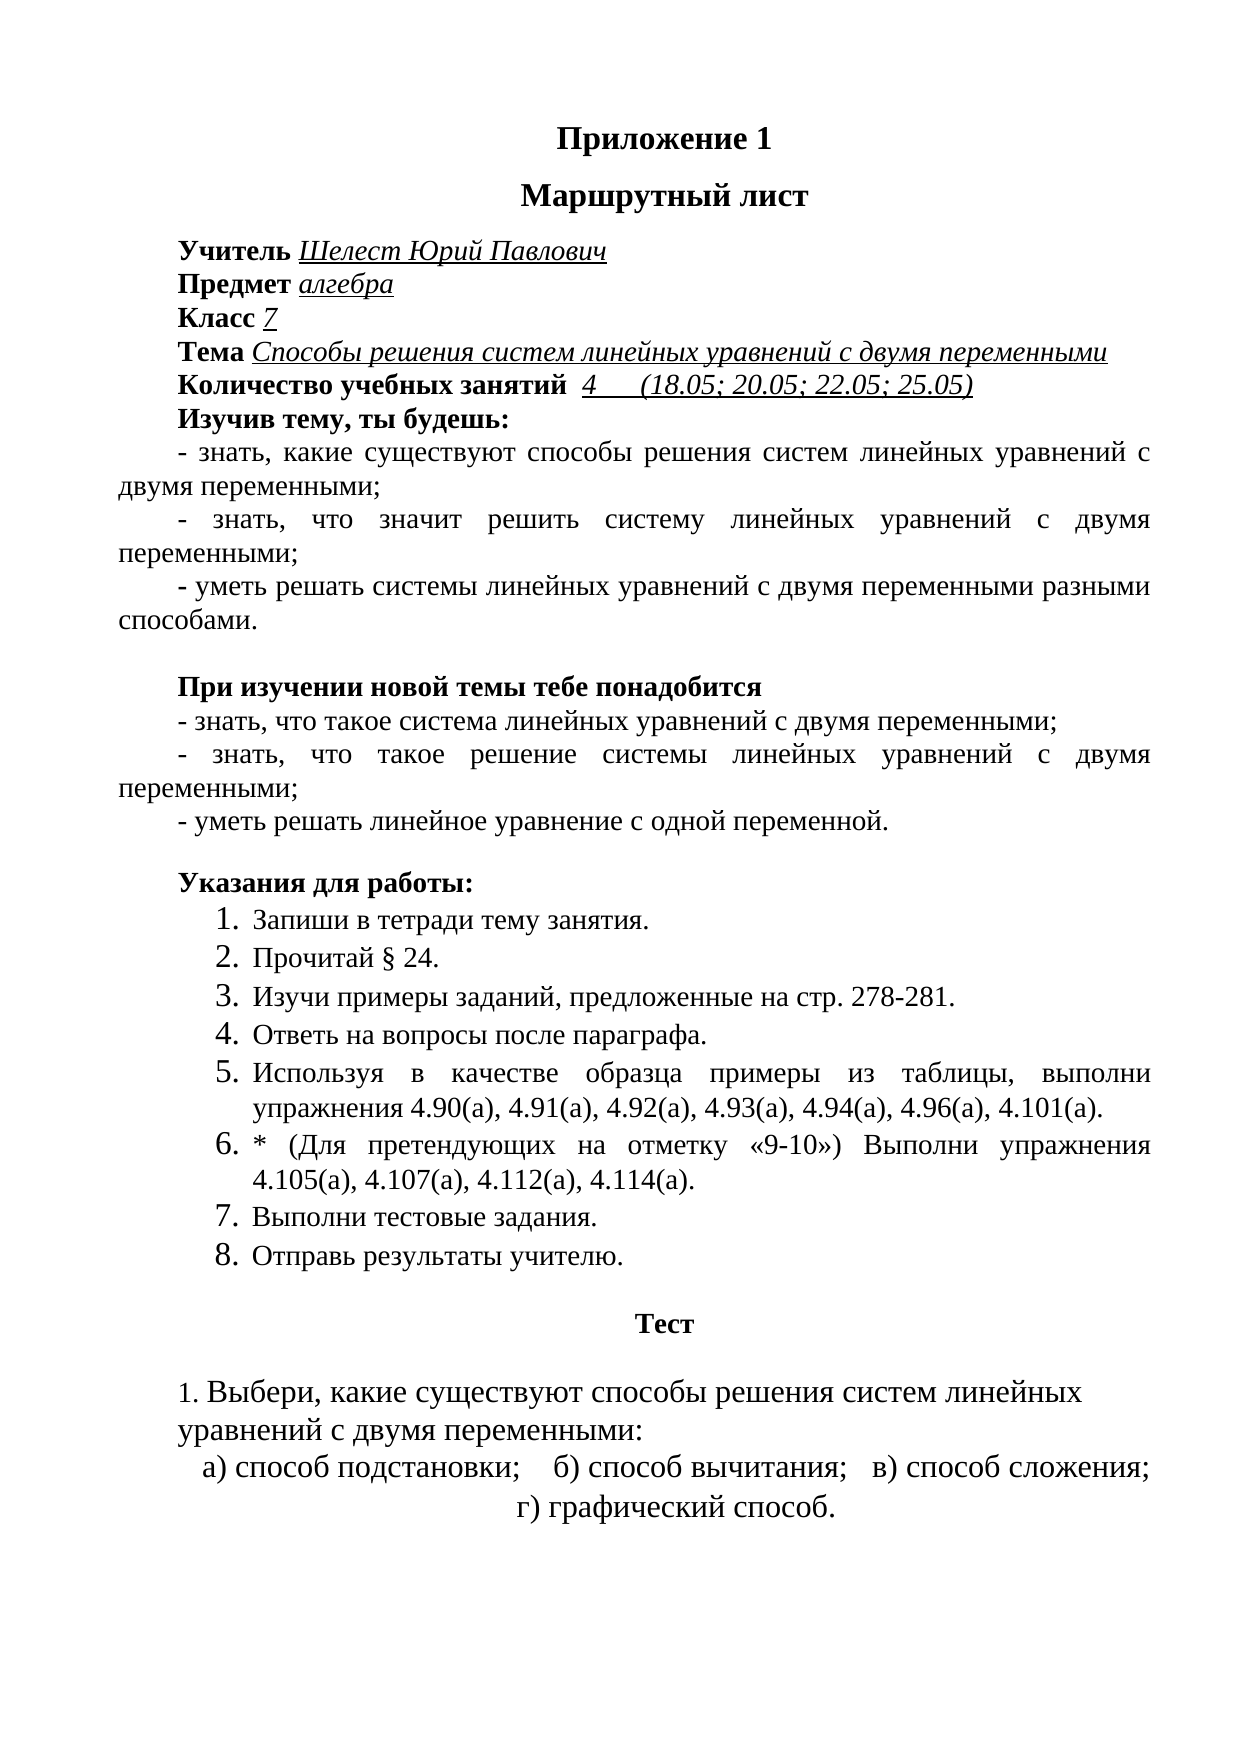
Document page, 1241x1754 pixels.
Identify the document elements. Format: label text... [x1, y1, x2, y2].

list Выполни тестовые задания. [214, 1196, 1152, 1234]
list Отправь результаты учителю. [214, 1234, 1152, 1272]
text а) способ подстановки; б) способ вычитания; в) способ сложения; г) графический способ. [201, 1447, 1152, 1524]
text - знать, какие существуют способы решения систем линейных уравнений с двумя переменными; [118, 434, 1152, 501]
text Тест [177, 1306, 1152, 1339]
text - знать, что такое система линейных уравнений с двумя переменными; [118, 703, 1152, 736]
list * (Для претендующих на отметку «9-10») Выполни упражнения 4.105(а), 4.107(а), 4.112(а), 4.114(а). [215, 1124, 1152, 1196]
text - уметь решать линейное уравнение с одной переменной. [118, 803, 1152, 837]
text Учитель Шелест Юрий Павлович [177, 233, 1152, 267]
text Тема Способы решения систем линейных уравнений с двумя переменными [118, 334, 1152, 367]
list Изучи примеры заданий, предложенные на стр. 278-281. [215, 975, 1152, 1013]
text 1. Выбери, какие существуют способы решения систем линейных уравнений с двумя переменными: [177, 1373, 1152, 1447]
text Указания для работы: [118, 865, 1152, 898]
text Предмет алгебра [177, 267, 1152, 300]
text - уметь решать системы линейных уравнений с двумя переменными разными способами. [118, 568, 1152, 636]
list Запиши в тетради тему занятия. [215, 898, 1152, 937]
text Количество учебных занятий 4 (18.05; 20.05; 22.05; 25.05) [118, 367, 1152, 401]
text При изучении новой темы тебе понадобится [118, 669, 1152, 703]
text Приложение 1 [177, 118, 1152, 156]
list Ответь на вопросы после параграфа. [215, 1013, 1152, 1052]
text - знать, что значит решить систему линейных уравнений с двумя переменными; [118, 501, 1152, 568]
text Класс 7 [177, 300, 1152, 334]
list Используя в качестве образца примеры из таблицы, выполни упражнения 4.90(а), 4.91(а), 4.92(а), 4.93(а), 4.94(а), 4.96(а), 4.101(а). [215, 1052, 1152, 1124]
text - знать, что такое решение системы линейных уравнений с двумя переменными; [118, 736, 1152, 803]
list Прочитай § 24. [215, 937, 1152, 975]
text Маршрутный лист [177, 176, 1152, 214]
text Изучив тему, ты будешь: [118, 401, 1152, 434]
